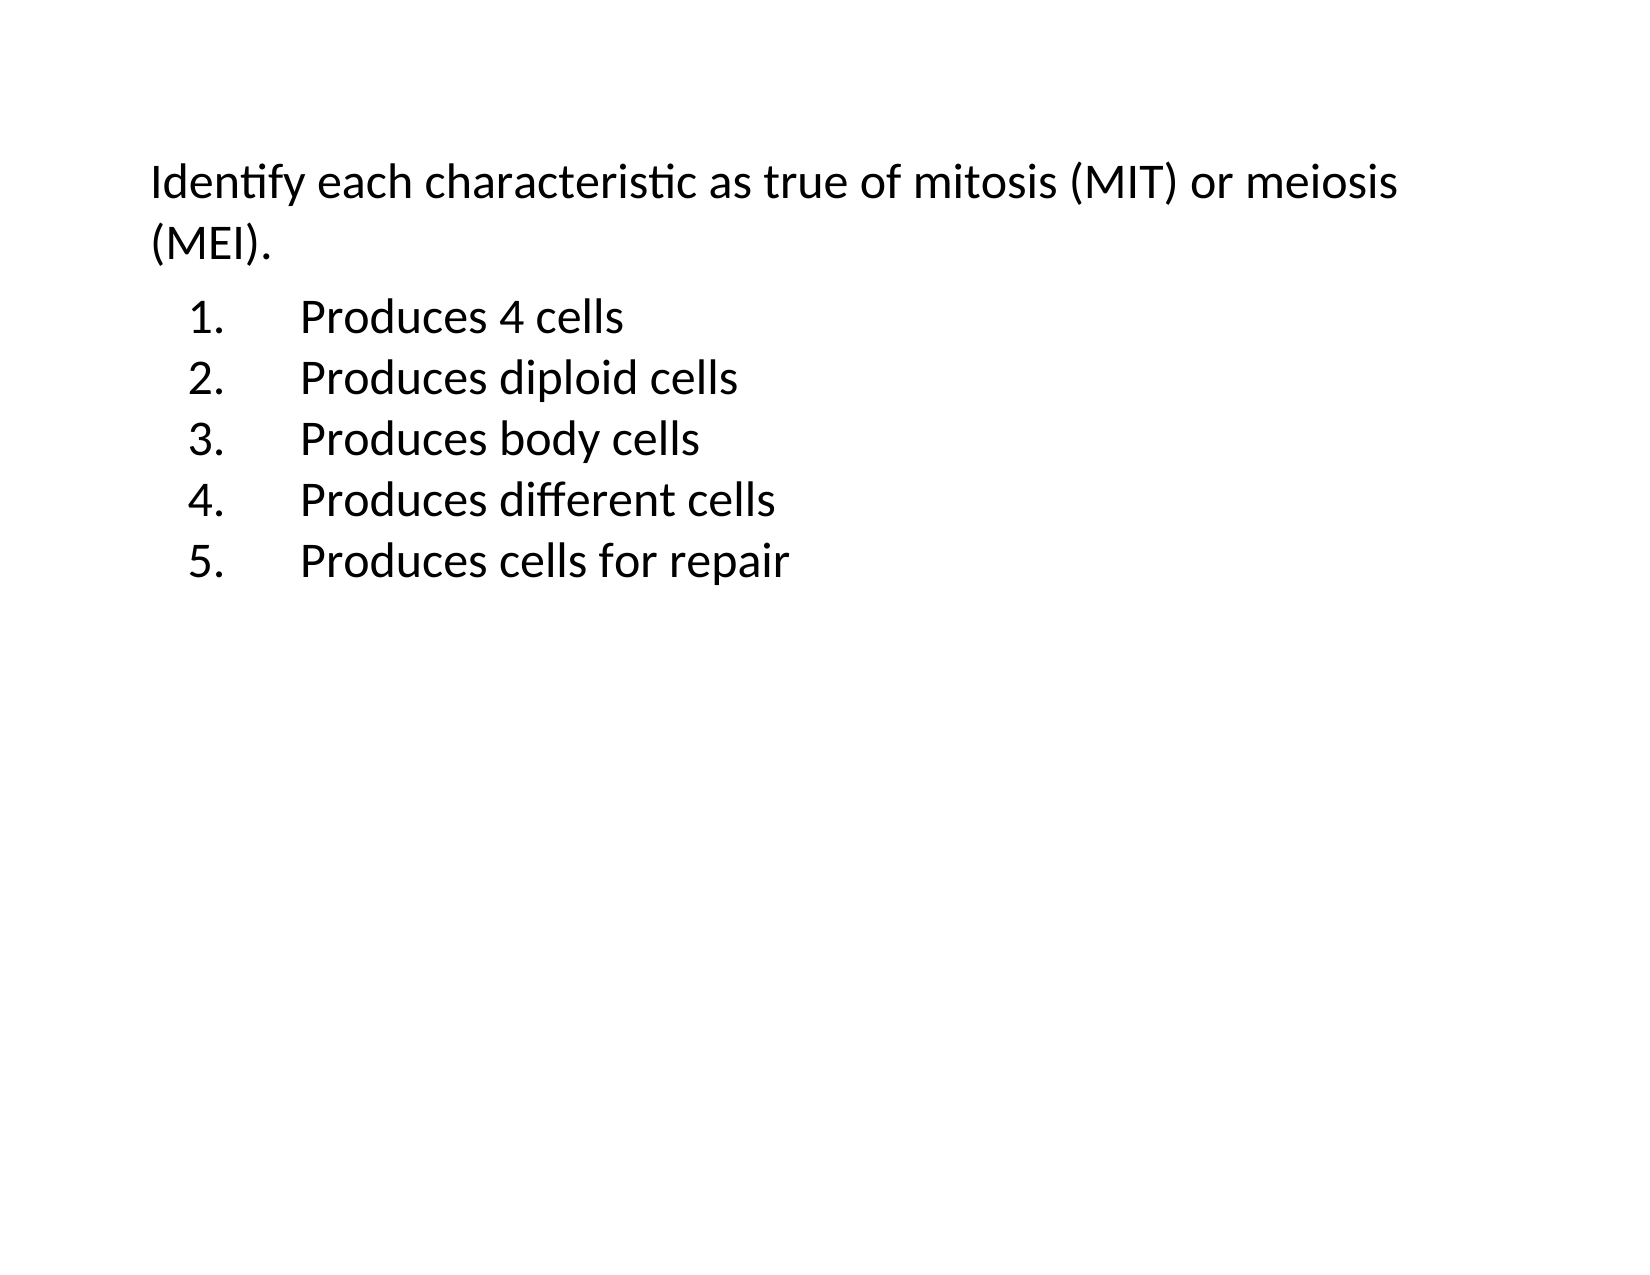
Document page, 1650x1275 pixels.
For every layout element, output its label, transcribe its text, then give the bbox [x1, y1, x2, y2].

text Identify each characteristic as true of mitosis (MIT) or meiosis (MEI). [150, 150, 1500, 272]
list Produces body cells [187, 407, 1500, 468]
list Produces cells for repair [187, 529, 1500, 590]
list Produces different cells [187, 468, 1500, 529]
list Produces diploid cells [187, 346, 1500, 407]
list Produces 4 cells [187, 284, 1500, 346]
